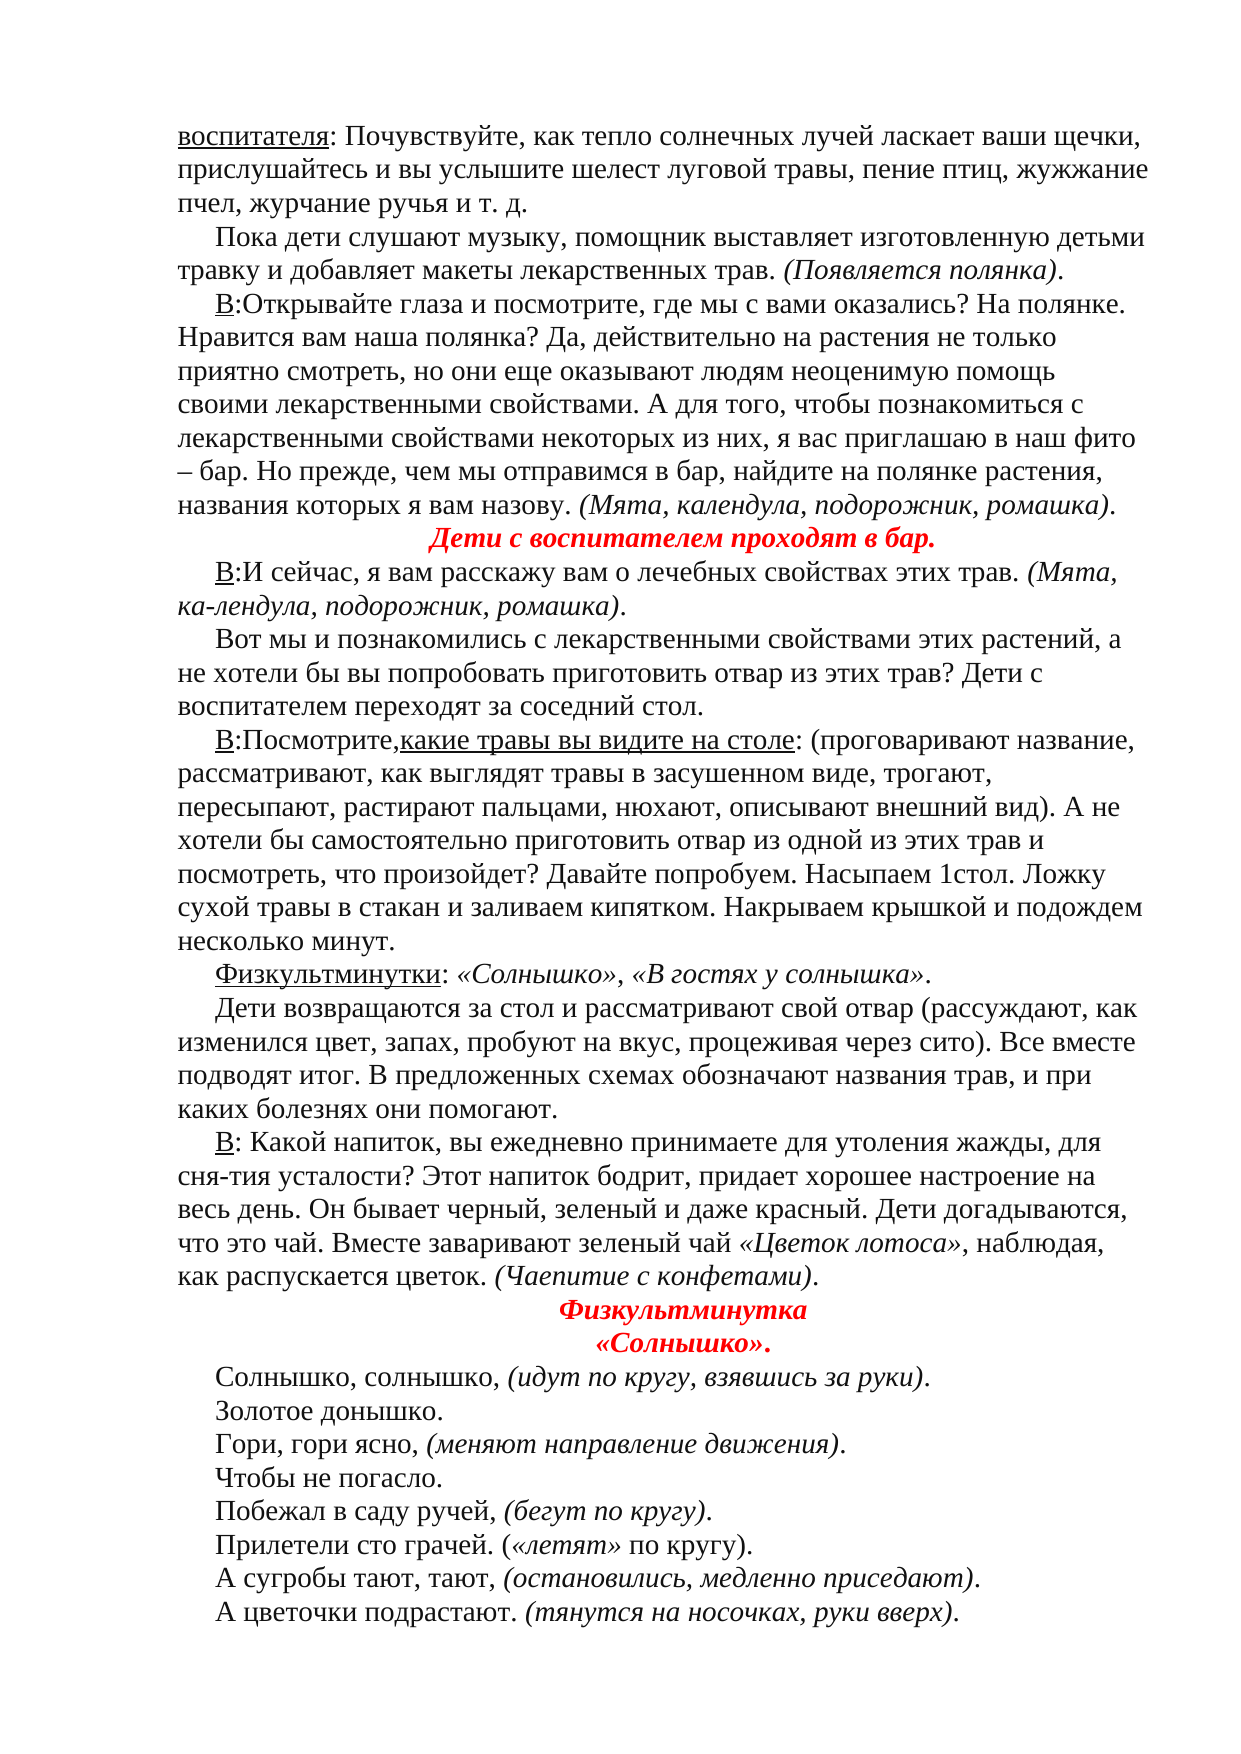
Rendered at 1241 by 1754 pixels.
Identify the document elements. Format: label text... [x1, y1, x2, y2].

text Физкультминутка [177, 1292, 1152, 1326]
text Чтобы не погасло. [177, 1460, 1152, 1493]
text В:И сейчас, я вам расскажу вам о лечебных свойствах этих трав. (Мята, ка-лендула, подорожник, ромашка). [177, 554, 1152, 621]
text В:Открывайте глаза и посмотрите, где мы с вами оказались? На полянке. Нравится вам наша полянка? Да, действительно на растения не только приятно смотреть, но они еще оказывают людям неоценимую помощь своими лекарственными свойствами. А для того, чтобы познакомиться с лекарственными свойствами некоторых из них, я вас приглашаю в наш фито – бар. Но прежде, чем мы отправимся в бар, найдите на полянке растения, названия которых я вам назову. (Мята, календула, подорожник, ромашка). [177, 286, 1152, 521]
text Побежал в саду ручей, (бегут по кругу). [177, 1493, 1152, 1527]
text А сугробы тают, тают, (остановились, медленно приседают). [177, 1560, 1152, 1594]
text Пока дети слушают музыку, помощник выставляет изготовленную детьми травку и добавляет макеты лекарственных трав. (Появляется полянка). [177, 219, 1152, 286]
text В: Какой напиток, вы ежедневно принимаете для утоления жажды, для сня-тия усталости? Этот напиток бодрит, придает хорошее настроение на весь день. Он бывает черный, зеленый и даже красный. Дети догадываются, что это чай. Вместе заваривают зеленый чай «Цветок лотоса», наблюдая, как распускается цветок. (Чаепитие с конфетами). [177, 1124, 1152, 1292]
text Вот мы и познакомились с лекарственными свойствами этих растений, а не хотели бы вы попробовать приготовить отвар из этих трав? Дети с воспитателем переходят за соседний стол. [177, 621, 1152, 722]
text Дети возвращаются за стол и рассматривают свой отвар (рассуждают, как изменился цвет, запах, пробуют на вкус, процеживая через сито). Все вместе подводят итог. В предложенных схемах обозначают названия трав, и при каких болезнях они помогают. [177, 990, 1152, 1124]
text Физкультминутки: «Солнышко», «В гостях у солнышка». [177, 957, 1152, 990]
text Золотое донышко. [177, 1393, 1152, 1426]
text В:Посмотрите,какие травы вы видите на столе: (проговаривают название, рассматривают, как выглядят травы в засушенном виде, трогают, пересыпают, растирают пальцами, нюхают, описывают внешний вид). А не хотели бы самостоятельно приготовить отвар из одной из этих трав и посмотреть, что произойдет? Давайте попробуем. Насыпаем 1стол. Ложку сухой травы в стакан и заливаем кипятком. Накрываем крышкой и подождем несколько минут. [177, 722, 1152, 957]
text А цветочки подрастают. (тянутся на носочках, руки вверх). [177, 1594, 1152, 1627]
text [177, 118, 1152, 219]
text Солнышко, солнышко, (идут по кругу, взявшись за руки). [177, 1359, 1152, 1393]
text Дети с воспитателем проходят в бар. [177, 521, 1152, 554]
text «Солнышко». [177, 1326, 1152, 1359]
text Прилетели сто грачей. («летят» по кругу). [177, 1527, 1152, 1560]
text Гори, гори ясно, (меняют направление движения). [177, 1426, 1152, 1460]
